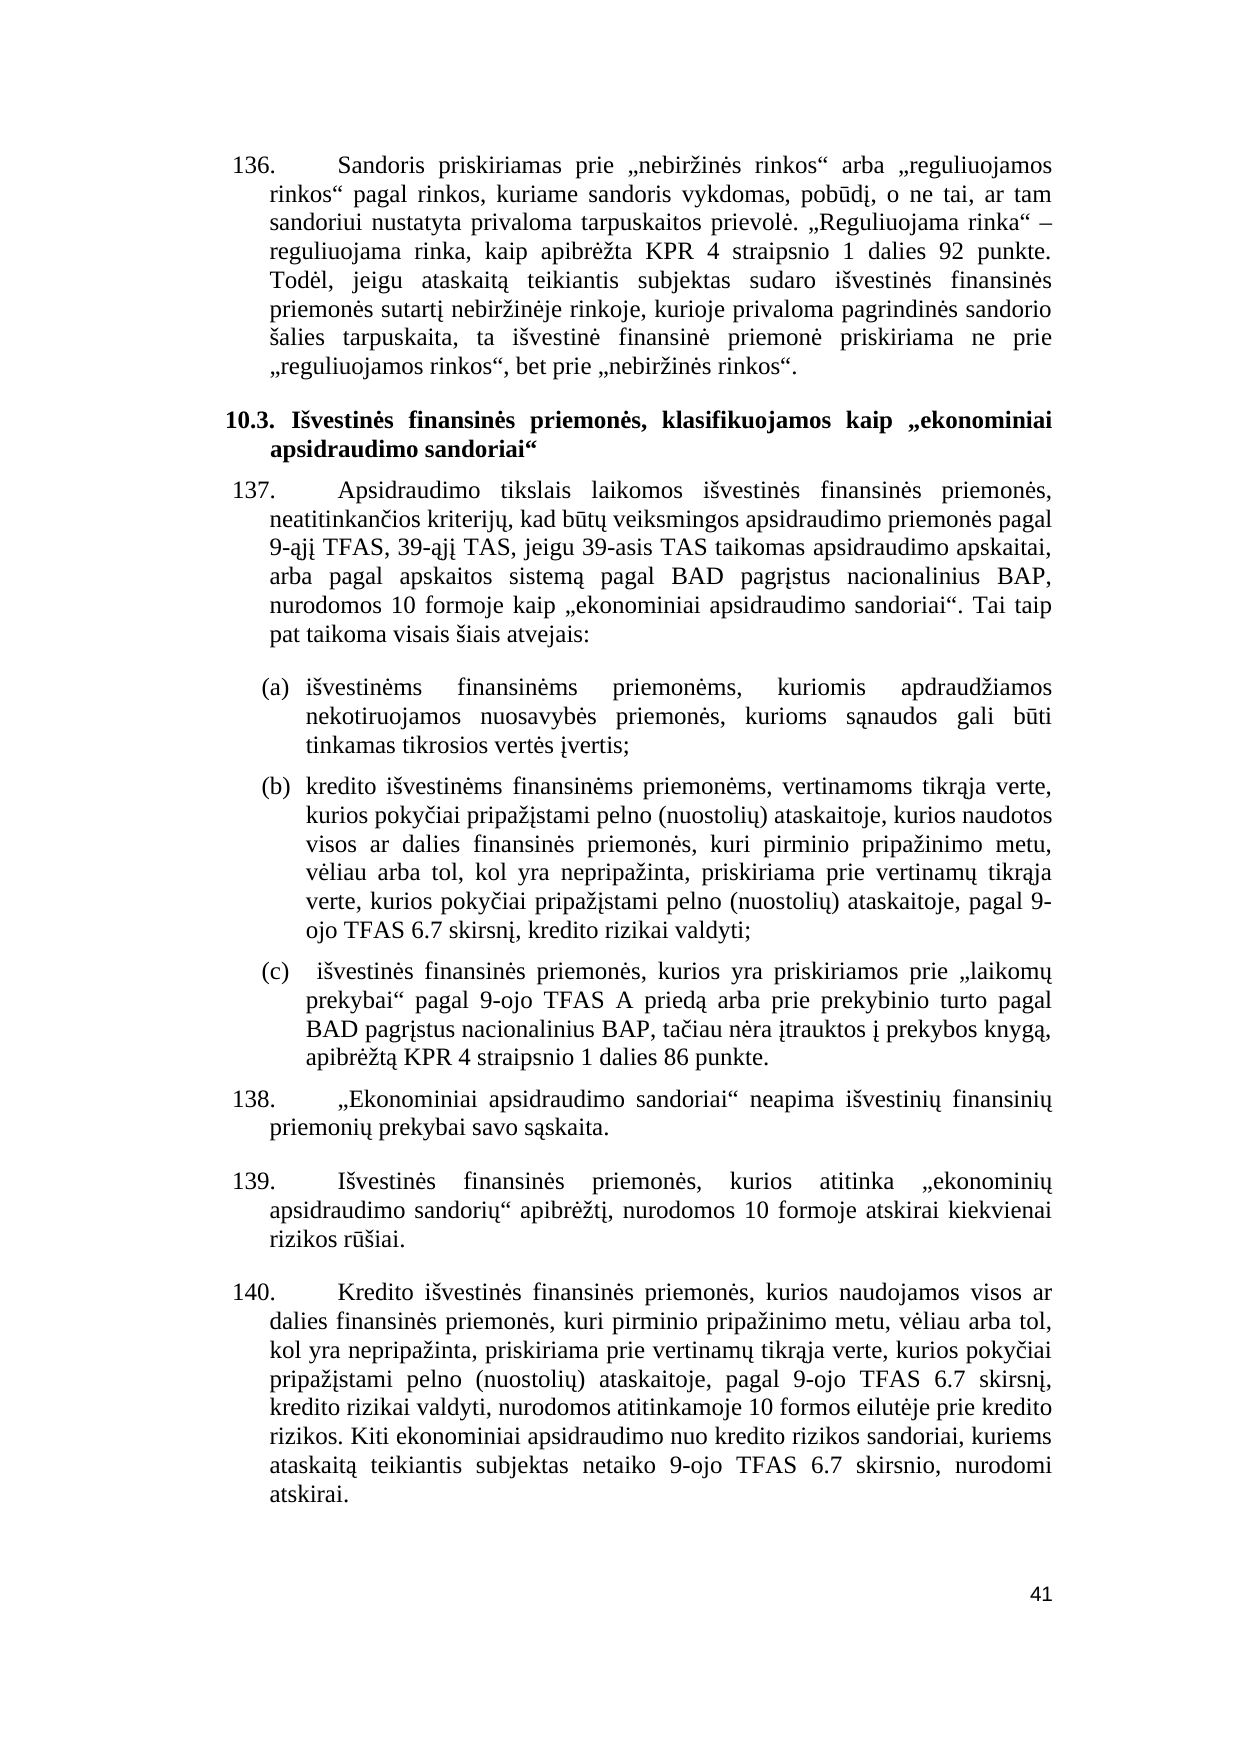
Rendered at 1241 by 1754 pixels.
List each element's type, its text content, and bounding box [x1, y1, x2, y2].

subtitle Išvestinės finansinės priemonės, klasifikuojamos kaip „ekonominiai apsidraudimo sandoriai“ [225, 405, 1053, 462]
text Sandoris priskiriamas prie „nebiržinės rinkos“ arba „reguliuojamos rinkos“ pagal rinkos, kuriame sandoris vykdomas, pobūdį, o ne tai, ar tam sandoriui nustatyta privaloma tarpuskaitos prievolė. „Reguliuojama rinka“ – reguliuojama rinka, kaip apibrėžta KPR 4 straipsnio 1 dalies 92 punkte. Todėl, jeigu ataskaitą teikiantis subjektas sudaro išvestinės finansinės priemonės sutartį nebiržinėje rinkoje, kurioje privaloma pagrindinės sandorio šalies tarpuskaita, ta išvestinė finansinė priemonė priskiriama ne prie „reguliuojamos rinkos“, bet prie „nebiržinės rinkos“. [232, 150, 1053, 380]
list išvestinės finansinės priemonės, kurios yra priskiriamos prie „laikomų prekybai“ pagal 9-ojo TFAS A priedą arba prie prekybinio turto pagal BAD pagrįstus nacionalinius BAP, tačiau nėra įtrauktos į prekybos knygą, apibrėžtą KPR 4 straipsnio 1 dalies 86 punkte. [261, 956, 1053, 1071]
text „Ekonominiai apsidraudimo sandoriai“ neapima išvestinių finansinių priemonių prekybai savo sąskaita. [232, 1084, 1053, 1141]
list išvestinėms finansinėms priemonėms, kuriomis apdraudžiamos nekotiruojamos nuosavybės priemonės, kurioms sąnaudos gali būti tinkamas tikrosios vertės įvertis; [261, 672, 1053, 759]
list kredito išvestinėms finansinėms priemonėms, vertinamoms tikrąja verte, kurios pokyčiai pripažįstami pelno (nuostolių) ataskaitoje, kurios naudotos visos ar dalies finansinės priemonės, kuri pirminio pripažinimo metu, vėliau arba tol, kol yra nepripažinta, priskiriama prie vertinamų tikrąja verte, kurios pokyčiai pripažįstami pelno (nuostolių) ataskaitoje, pagal 9-ojo TFAS 6.7 skirsnį, kredito rizikai valdyti; [261, 771, 1053, 944]
text Kredito išvestinės finansinės priemonės, kurios naudojamos visos ar dalies finansinės priemonės, kuri pirminio pripažinimo metu, vėliau arba tol, kol yra nepripažinta, priskiriama prie vertinamų tikrąja verte, kurios pokyčiai pripažįstami pelno (nuostolių) ataskaitoje, pagal 9-ojo TFAS 6.7 skirsnį, kredito rizikai valdyti, nurodomos atitinkamoje 10 formos eilutėje prie kredito rizikos. Kiti ekonominiai apsidraudimo nuo kredito rizikos sandoriai, kuriems ataskaitą teikiantis subjektas netaiko 9-ojo TFAS 6.7 skirsnio, nurodomi atskirai. [232, 1277, 1053, 1507]
text Apsidraudimo tikslais laikomos išvestinės finansinės priemonės, neatitinkančios kriterijų, kad būtų veiksmingos apsidraudimo priemonės pagal 9-ąjį TFAS, 39-ąjį TAS, jeigu 39-asis TAS taikomas apsidraudimo apskaitai, arba pagal apskaitos sistemą pagal BAD pagrįstus nacionalinius BAP, nurodomos 10 formoje kaip „ekonominiai apsidraudimo sandoriai“. Tai taip pat taikoma visais šiais atvejais: [232, 475, 1053, 647]
text Išvestinės finansinės priemonės, kurios atitinka „ekonominių apsidraudimo sandorių“ apibrėžtį, nurodomos 10 formoje atskirai kiekvienai rizikos rūšiai. [232, 1166, 1053, 1252]
